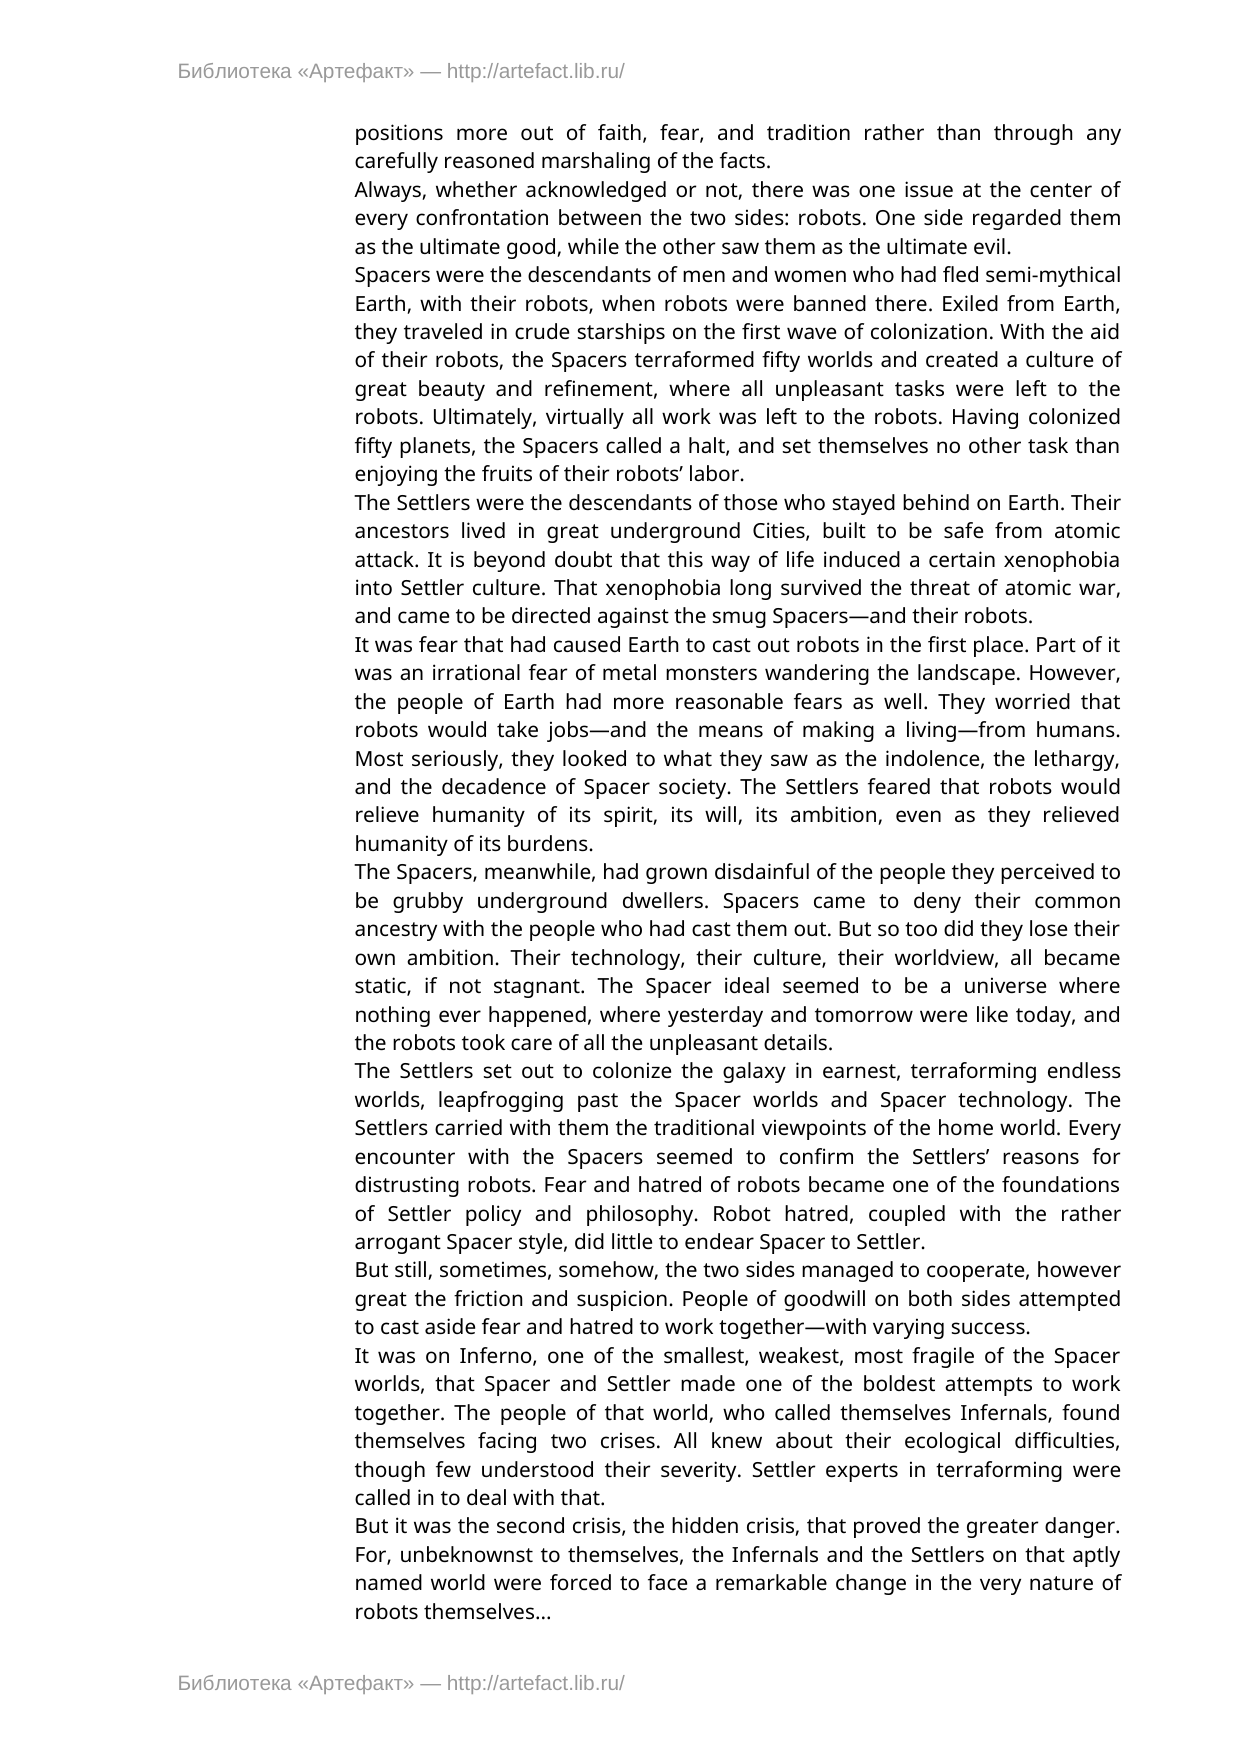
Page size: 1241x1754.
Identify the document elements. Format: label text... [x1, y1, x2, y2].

text But it was the second crisis, the hidden crisis, that proved the greater danger. For, unbeknownst to themselves, the Infernals and the Settlers on that aptly named world were forced to face a remarkable change in the very nature of robots themselves... [354, 1512, 1122, 1625]
text But still, sometimes, somehow, the two sides managed to cooperate, however great the friction and suspicion. People of goodwill on both sides attempted to cast aside fear and hatred to work together—with varying success. [354, 1256, 1122, 1341]
text The Spacers, meanwhile, had grown disdainful of the people they perceived to be grubby underground dwellers. Spacers came to deny their common ancestry with the people who had cast them out. But so too did they lose their own ambition. Their technology, their culture, their worldview, all became static, if not stagnant. The Spacer ideal seemed to be a universe where nothing ever happened, where yesterday and tomorrow were like today, and the robots took care of all the unpleasant details. [354, 857, 1122, 1057]
text Spacers were the descendants of men and women who had fled semi-mythical Earth, with their robots, when robots were banned there. Exiled from Earth, they traveled in crude starships on the first wave of colonization. With the aid of their robots, the Spacers terraformed fifty worlds and created a culture of great beauty and refinement, where all unpleasant tasks were left to the robots. Ultimately, virtually all work was left to the robots. Having colonized fifty planets, the Spacers called a halt, and set themselves no other task than enjoying the fruits of their robots’ labor. [354, 260, 1122, 488]
text The Settlers set out to colonize the galaxy in earnest, terraforming endless worlds, leapfrogging past the Spacer worlds and Spacer technology. The Settlers carried with them the traditional viewpoints of the home world. Every encounter with the Spacers seemed to confirm the Settlers’ reasons for distrusting robots. Fear and hatred of robots became one of the foundations of Settler policy and philosophy. Robot hatred, coupled with the rather arrogant Spacer style, did little to endear Spacer to Settler. [354, 1057, 1122, 1256]
text The Settlers were the descendants of those who stayed behind on Earth. Their ancestors lived in great underground Cities, built to be safe from atomic attack. It is beyond doubt that this way of life induced a certain xenophobia into Settler culture. That xenophobia long survived the threat of atomic war, and came to be directed against the smug Spacers—and their robots. [354, 488, 1122, 630]
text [354, 118, 1122, 175]
text Always, whether acknowledged or not, there was one issue at the center of every confrontation between the two sides: robots. One side regarded them as the ultimate good, while the other saw them as the ultimate evil. [354, 175, 1122, 260]
text It was fear that had caused Earth to cast out robots in the first place. Part of it was an irrational fear of metal monsters wandering the landscape. However, the people of Earth had more reasonable fears as well. They worried that robots would take jobs—and the means of making a living—from humans. Most seriously, they looked to what they saw as the indolence, the lethargy, and the decadence of Spacer society. The Settlers feared that robots would relieve humanity of its spirit, its will, its ambition, even as they relieved humanity of its burdens. [354, 630, 1122, 857]
text It was on Inferno, one of the smallest, weakest, most fragile of the Spacer worlds, that Spacer and Settler made one of the boldest attempts to work together. The people of that world, who called themselves Infernals, found themselves facing two crises. All knew about their ecological difficulties, though few understood their severity. Settler experts in terraforming were called in to deal with that. [354, 1341, 1122, 1512]
